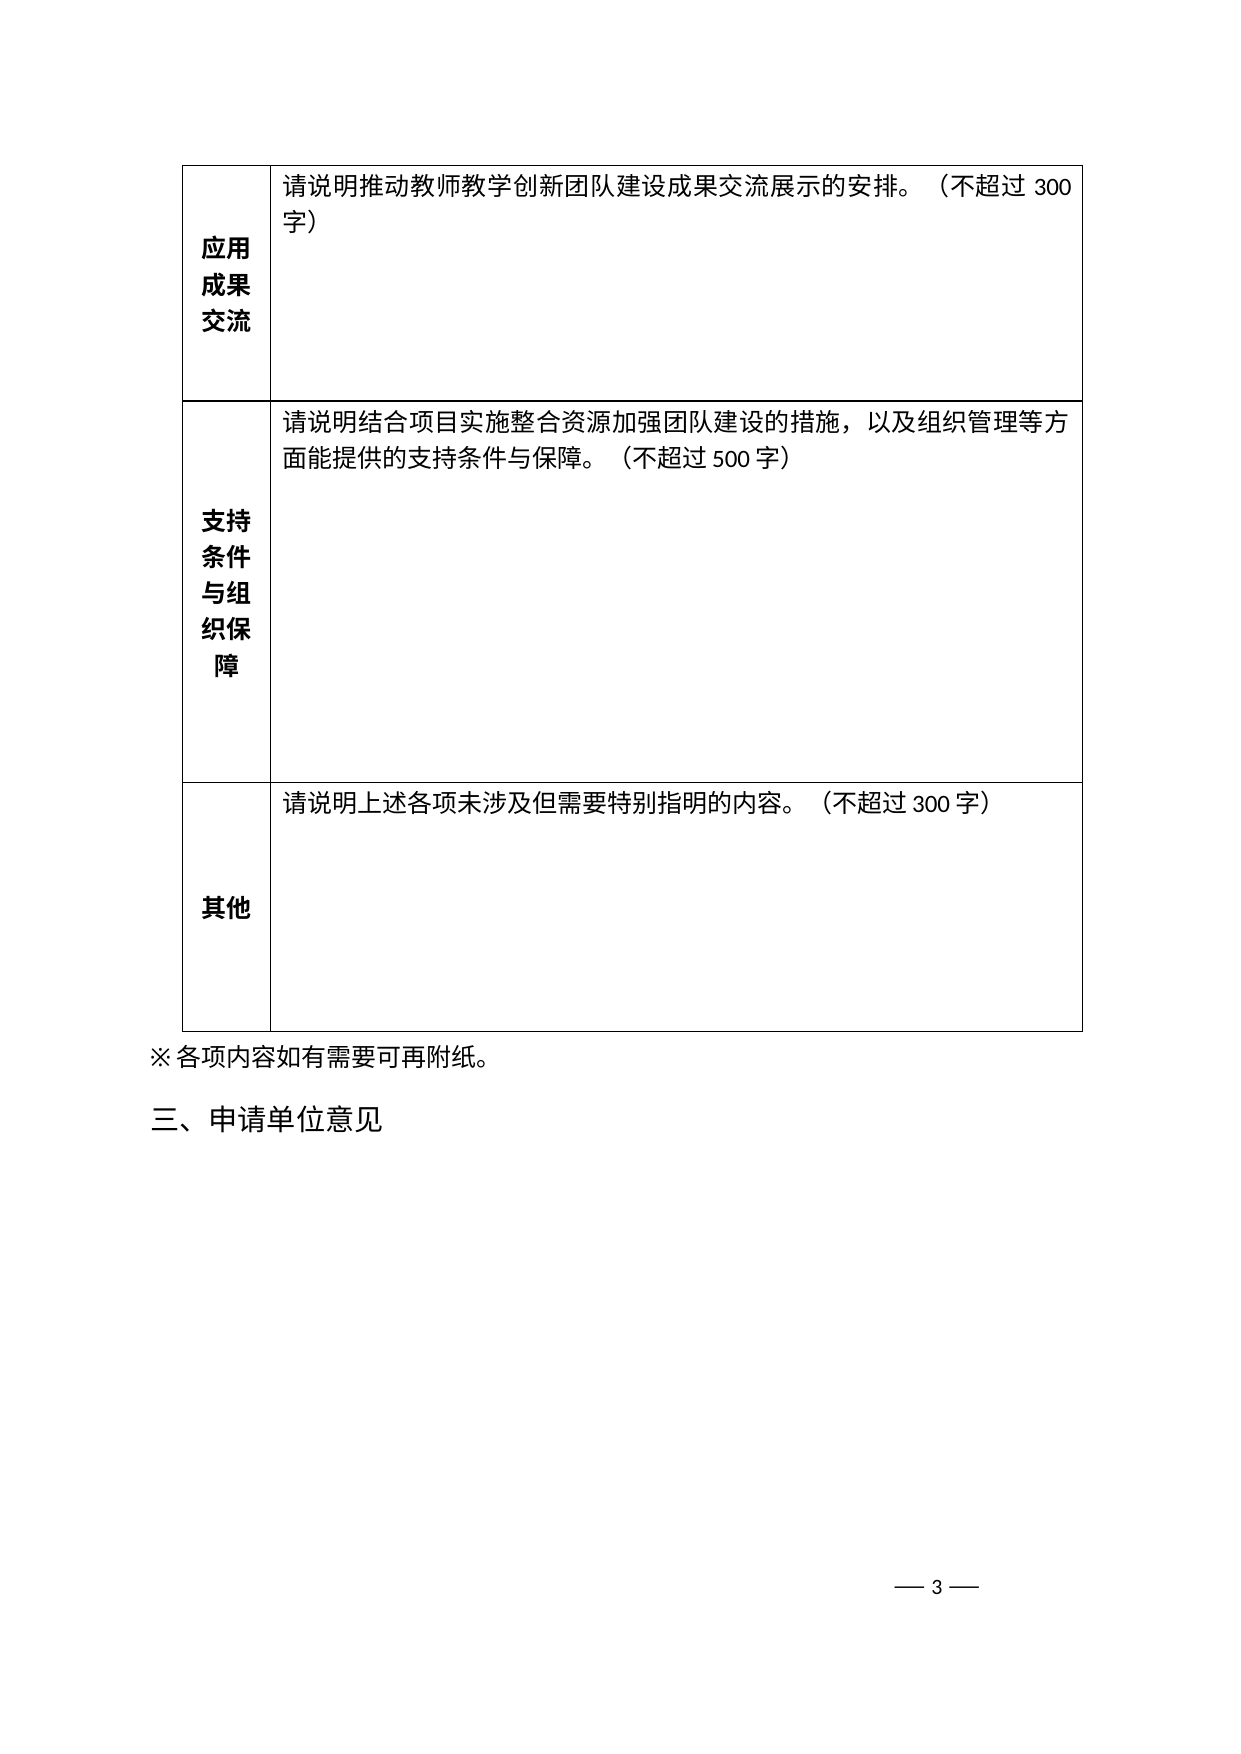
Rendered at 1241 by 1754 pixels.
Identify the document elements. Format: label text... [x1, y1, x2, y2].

table_cell 支持条件与组织保障 [183, 402, 270, 781]
table_cell 请说明结合项目实施整合资源加强团队建设的措施，以及组织管理等方面能提供的支持条件与保障。（不超过500字） [271, 402, 1082, 781]
text ※ 各项内容如有需要可再附纸。 [150, 1037, 1115, 1073]
text 三、申请单位意见 [150, 1097, 1115, 1139]
table_cell 其他 [183, 783, 270, 1031]
table_cell 请说明上述各项未涉及但需要特别指明的内容。（不超过300字） [271, 783, 1082, 1031]
table_cell 应用成果交流 [183, 166, 270, 400]
table_cell 请说明推动教师教学创新团队建设成果交流展示的安排。（不超过300字） [271, 166, 1082, 400]
